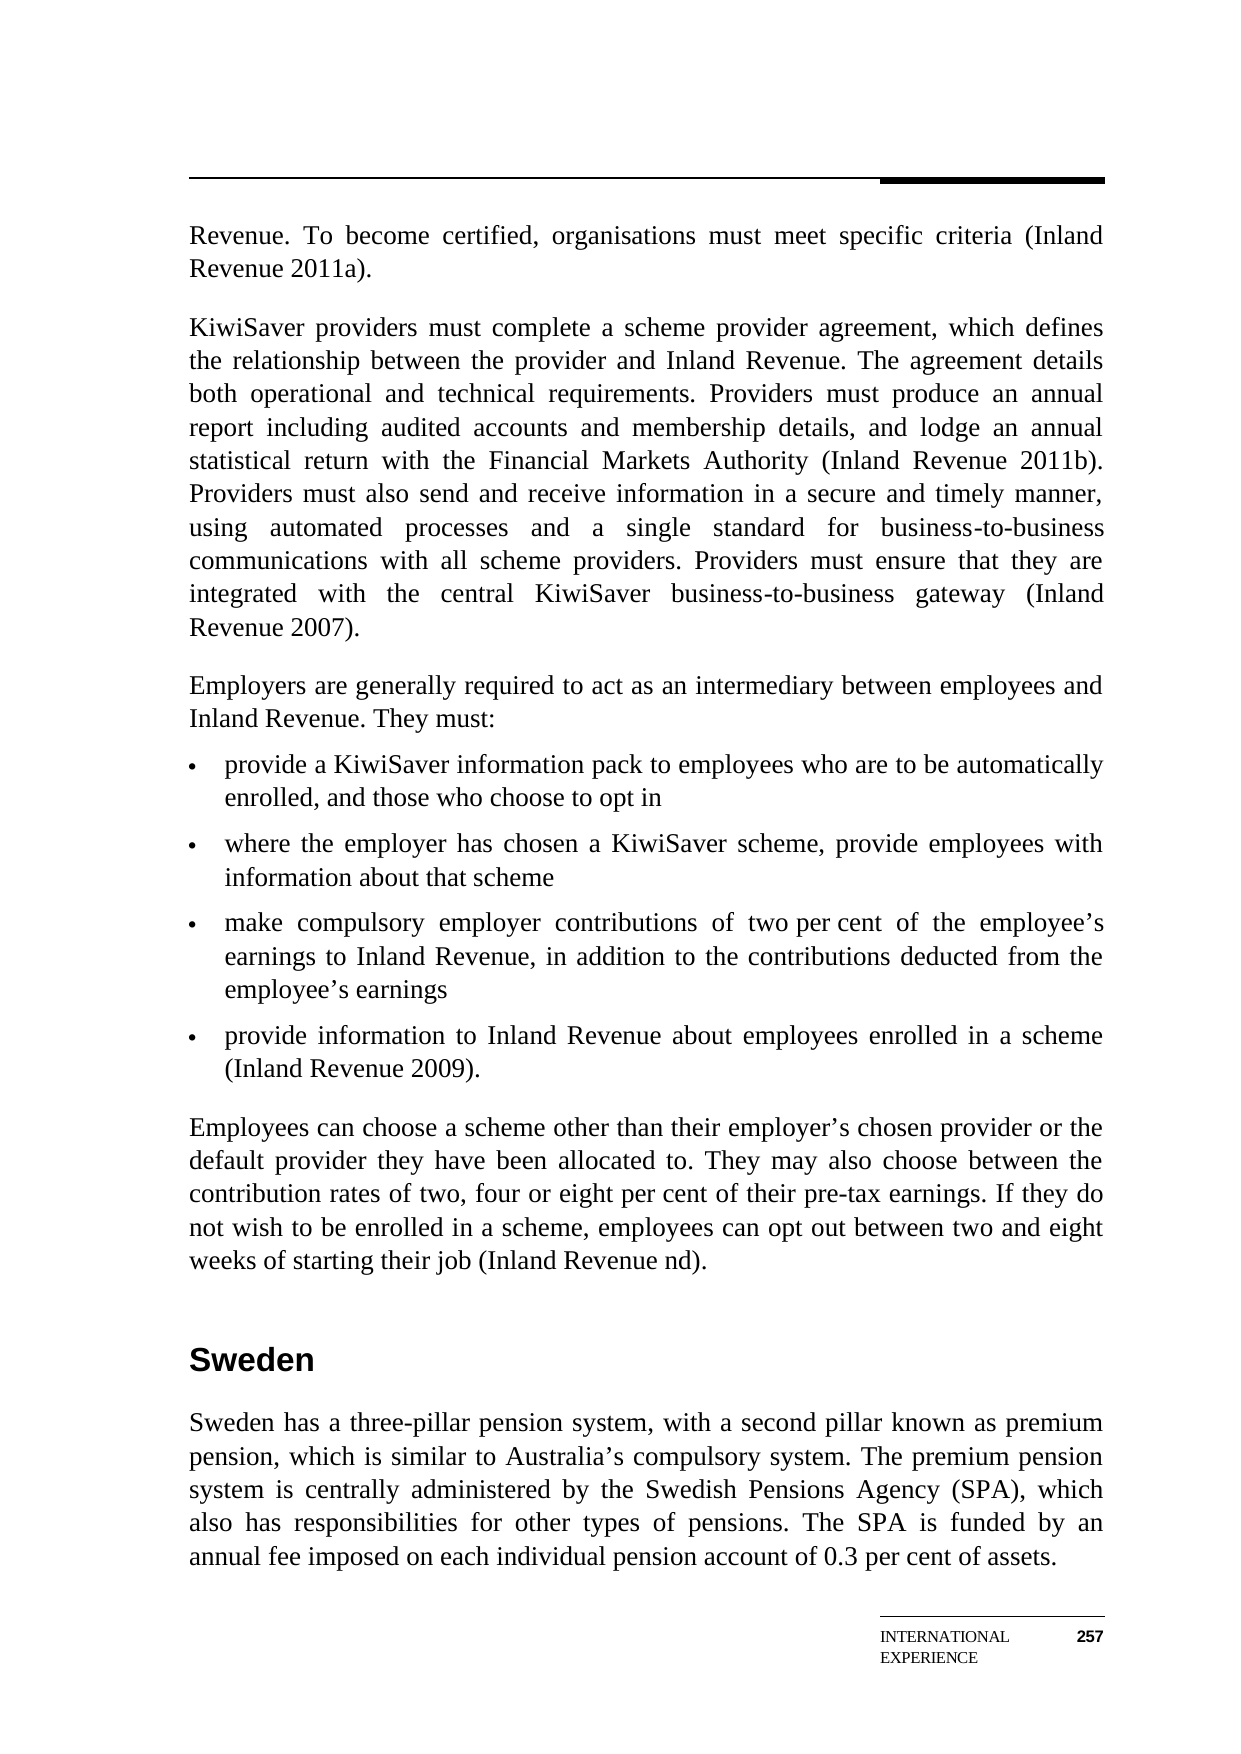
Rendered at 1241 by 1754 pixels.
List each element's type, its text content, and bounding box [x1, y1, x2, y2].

text Employers are generally required to act as an intermediary between employees and Inland Revenue. They must: [189, 667, 1104, 733]
subtitle Sweden [189, 1338, 1104, 1379]
list provide information to Inland Revenue about employees enrolled in a scheme (Inland Revenue 2009). [189, 1017, 1104, 1083]
text Employees can choose a scheme other than their employer’s chosen provider or the default provider they have been allocated to. They may also choose between the contribution rates of two, four or eight per cent of their pre-tax earnings. If they do not wish to be enrolled in a scheme, employees can opt out between two and eight weeks of starting their job (Inland Revenue nd). [189, 1108, 1104, 1275]
text KiwiSaver providers must complete a scheme provider agreement, which defines the relationship between the provider and Inland Revenue. The agreement details both operational and technical requirements. Providers must produce an annual report including audited accounts and membership details, and lodge an annual statistical return with the Financial Markets Authority (Inland Revenue 2011b). Providers must also send and receive information in a secure and timely manner, using automated processes and a single standard for business-to-business communications with all scheme providers. Providers must ensure that they are integrated with the central KiwiSaver business-to-business gateway (Inland Revenue 2007). [189, 308, 1104, 642]
text Sweden has a three-pillar pension system, with a second pillar known as premium pension, which is similar to Australia’s compulsory system. The premium pension system is centrally administered by the Swedish Pensions Agency (SPA), which also has responsibilities for other types of pensions. The SPA is funded by an annual fee imposed on each individual pension account of 0.3 per cent of assets. [189, 1404, 1104, 1571]
list make compulsory employer contributions of two per cent of the employee’s earnings to Inland Revenue, in addition to the contributions deducted from the employee’s earnings [189, 904, 1104, 1004]
list where the employer has chosen a KiwiSaver scheme, provide employees with information about that scheme [189, 825, 1104, 892]
list provide a KiwiSaver information pack to employees who are to be automatically enrolled, and those who choose to opt in [189, 746, 1104, 813]
